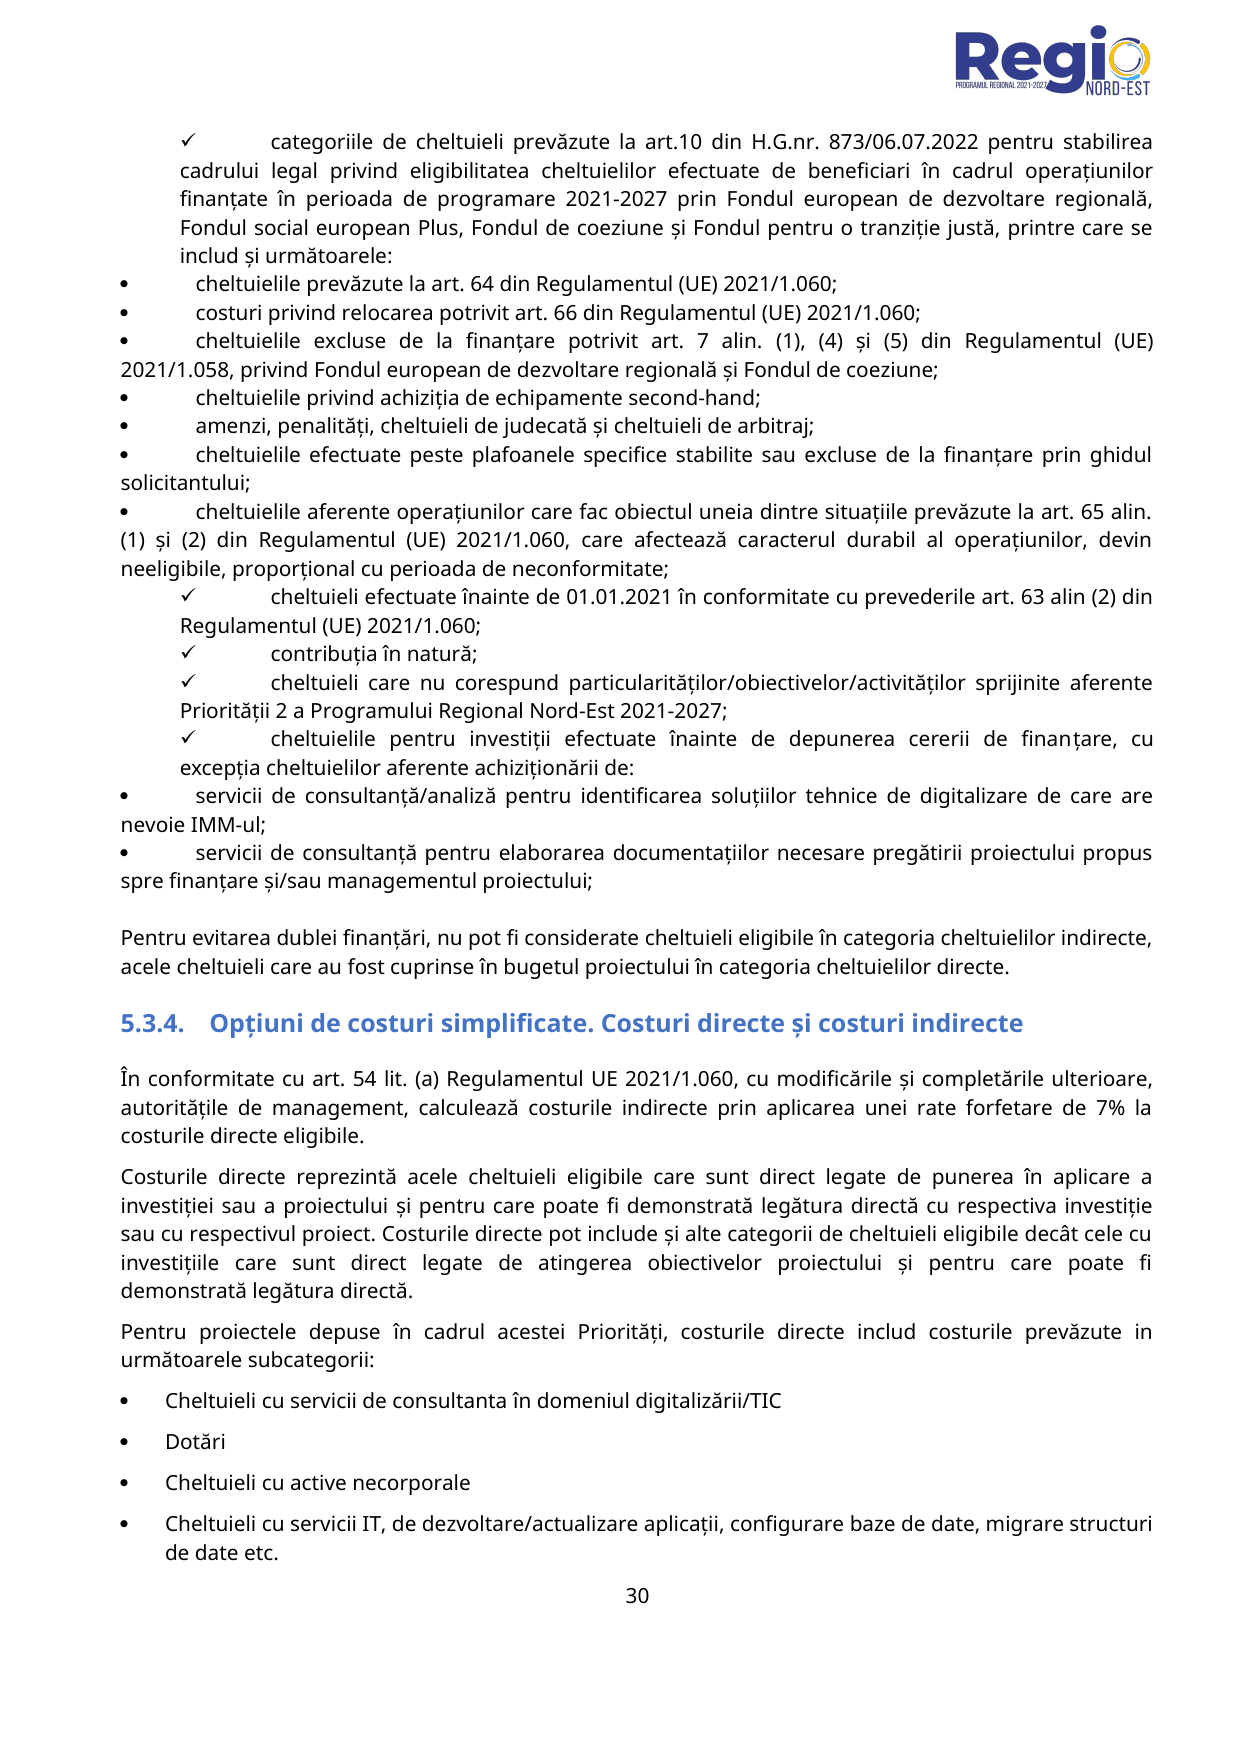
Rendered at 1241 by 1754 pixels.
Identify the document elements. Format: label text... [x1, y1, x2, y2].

text În conformitate cu art. 54 lit. (a) Regulamentul UE 2021/1.060, cu modificările și completările ulterioare, autoritățile de management, calculează costurile indirecte prin aplicarea unei rate forfetare de 7% la costurile directe eligibile. [120, 1064, 1154, 1150]
text Pentru evitarea dublei finanțări, nu pot fi considerate cheltuieli eligibile în categoria cheltuielilor indirecte, acele cheltuieli care au fost cuprinse în bugetul proiectului în categoria cheltuielilor directe. [120, 923, 1154, 980]
list cheltuieli efectuate înainte de 01.01.2021 în conformitate cu prevederile art. 63 alin (2) din Regulamentul (UE) 2021/1.060; [179, 582, 1154, 639]
list cheltuielile efectuate peste plafoanele specifice stabilite sau excluse de la finanțare prin ghidul solicitantului; [120, 440, 1154, 497]
list cheltuielile privind achiziția de echipamente second-hand; [120, 383, 1154, 412]
list cheltuielile prevăzute la art. 64 din Regulamentul (UE) 2021/1.060; [120, 269, 1154, 298]
text Costurile directe reprezintă acele cheltuieli eligibile care sunt direct legate de punerea în aplicare a investiției sau a proiectului și pentru care poate fi demonstrată legătura directă cu respectiva investiție sau cu respectivul proiect. Costurile directe pot include și alte categorii de cheltuieli eligibile decât cele cu investițiile care sunt direct legate de atingerea obiectivelor proiectului și pentru care poate fi demonstrată legătura directă. [120, 1162, 1154, 1304]
list Cheltuieli cu servicii de consultanta în domeniul digitalizării/TIC [120, 1386, 1154, 1415]
list Dotări [120, 1427, 1154, 1456]
list amenzi, penalități, cheltuieli de judecată și cheltuieli de arbitraj; [120, 412, 1154, 440]
list costuri privind relocarea potrivit art. 66 din Regulamentul (UE) 2021/1.060; [120, 298, 1154, 326]
list Cheltuieli cu servicii IT, de dezvoltare/actualizare aplicații, configurare baze de date, migrare structuri de date etc. [120, 1509, 1154, 1566]
picture [952, 20, 1154, 99]
list cheltuielile pentru investiții efectuate înainte de depunerea cererii de finanțare, cu excepția cheltuielilor aferente achiziționării de: [179, 724, 1154, 781]
list servicii de consultanță/analiză pentru identificarea soluțiilor tehnice de digitalizare de care are nevoie IMM-ul; [120, 781, 1154, 838]
list cheltuieli care nu corespund particularităților/obiectivelor/activităților sprijinite aferente Priorității 2 a Programului Regional Nord-Est 2021-2027; [179, 668, 1154, 724]
list cheltuielile aferente operațiunilor care fac obiectul uneia dintre situațiile prevăzute la art. 65 alin. (1) și (2) din Regulamentul (UE) 2021/1.060, care afectează caracterul durabil al operațiunilor, devin neeligibile, proporțional cu perioada de neconformitate; [120, 497, 1154, 582]
list servicii de consultanță pentru elaborarea documentațiilor necesare pregătirii proiectului propus spre finanțare și/sau managementul proiectului; [120, 838, 1154, 895]
list categoriile de cheltuieli prevăzute la art.10 din H.G.nr. 873/06.07.2022 pentru stabilirea cadrului legal privind eligibilitatea cheltuielilor efectuate de beneficiari în cadrul operațiunilor finanțate în perioada de programare 2021-2027 prin Fondul european de dezvoltare regională, Fondul social european Plus, Fondul de coeziune și Fondul pentru o tranziție justă, printre care se includ și următoarele: [179, 127, 1154, 269]
text Pentru proiectele depuse în cadrul acestei Priorități, costurile directe includ costurile prevăzute in următoarele subcategorii: [120, 1317, 1154, 1374]
list Cheltuieli cu active necorporale [120, 1468, 1154, 1497]
list contribuția în natură; [179, 639, 1154, 668]
list cheltuielile excluse de la finanțare potrivit art. 7 alin. (1), (4) și (5) din Regulamentul (UE) 2021/1.058, privind Fondul european de dezvoltare regională și Fondul de coeziune; [120, 326, 1154, 383]
subtitle Opțiuni de costuri simplificate. Costuri directe și costuri indirecte [120, 1005, 1154, 1039]
